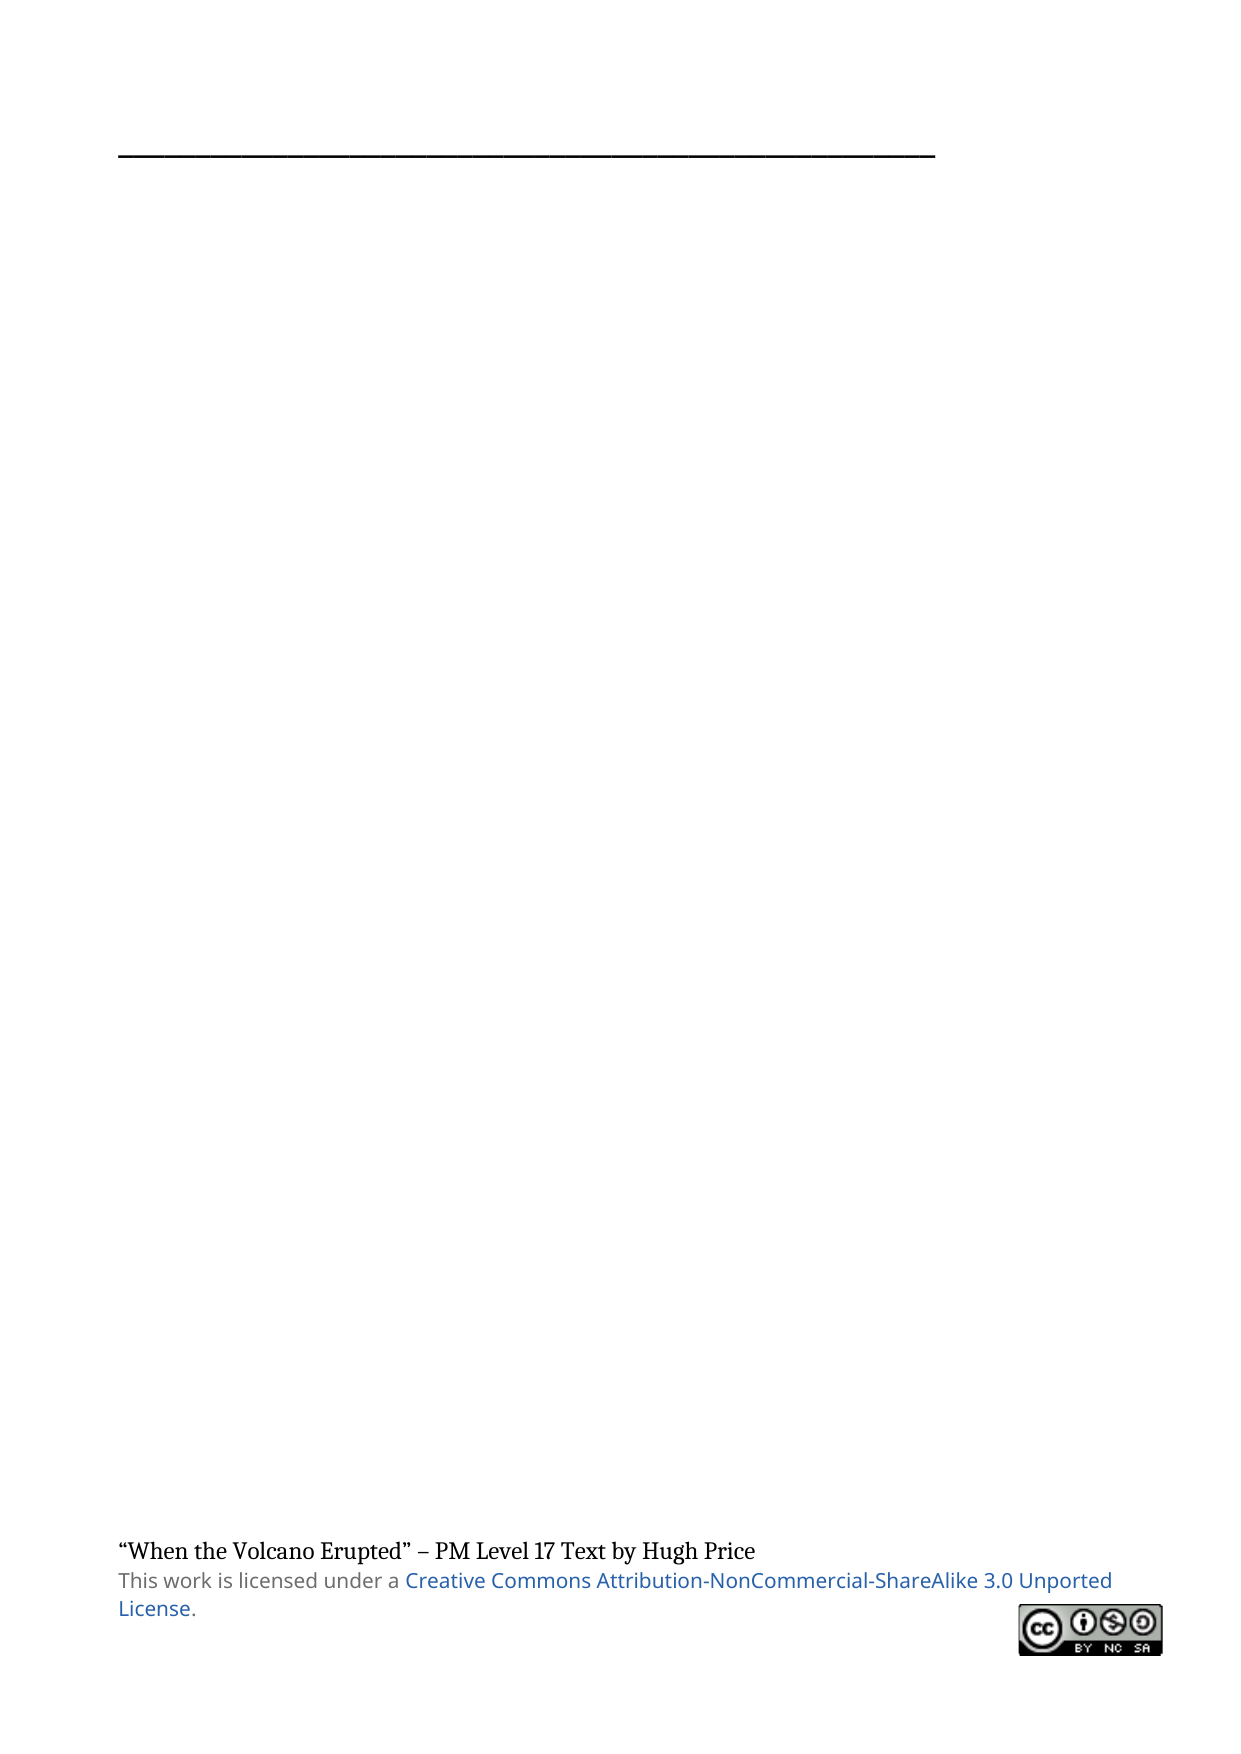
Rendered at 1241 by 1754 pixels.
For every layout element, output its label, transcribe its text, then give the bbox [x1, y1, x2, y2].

picture [1018, 1604, 1163, 1656]
text _____________________________________________________ [118, 112, 1122, 163]
